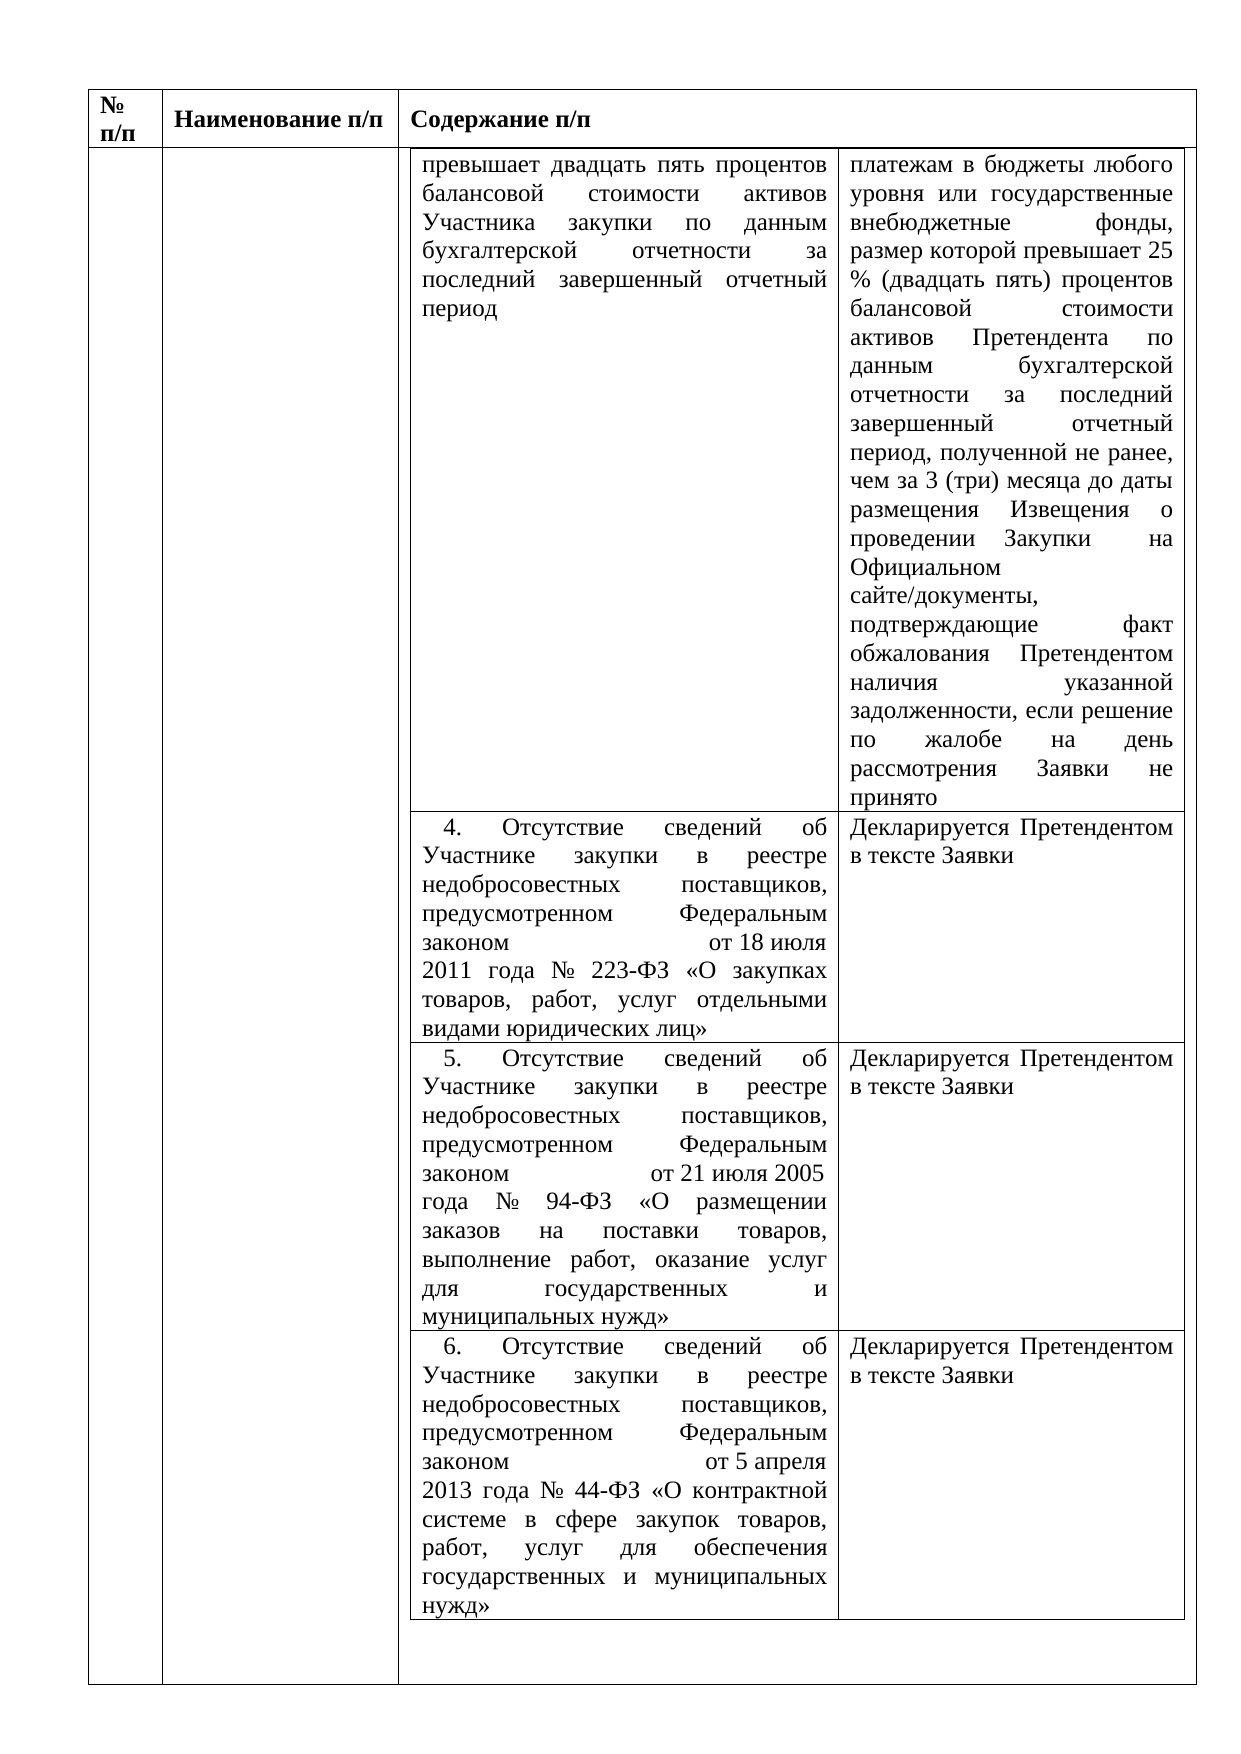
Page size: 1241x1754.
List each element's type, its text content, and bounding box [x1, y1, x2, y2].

table_header Содержание п/п [399, 90, 1196, 147]
table_header Наименование п/п [163, 90, 398, 147]
table_cell Общие требования: [399, 148, 1196, 1684]
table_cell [163, 148, 398, 1684]
table_header № п/п [89, 90, 162, 147]
table_cell [89, 148, 162, 1684]
